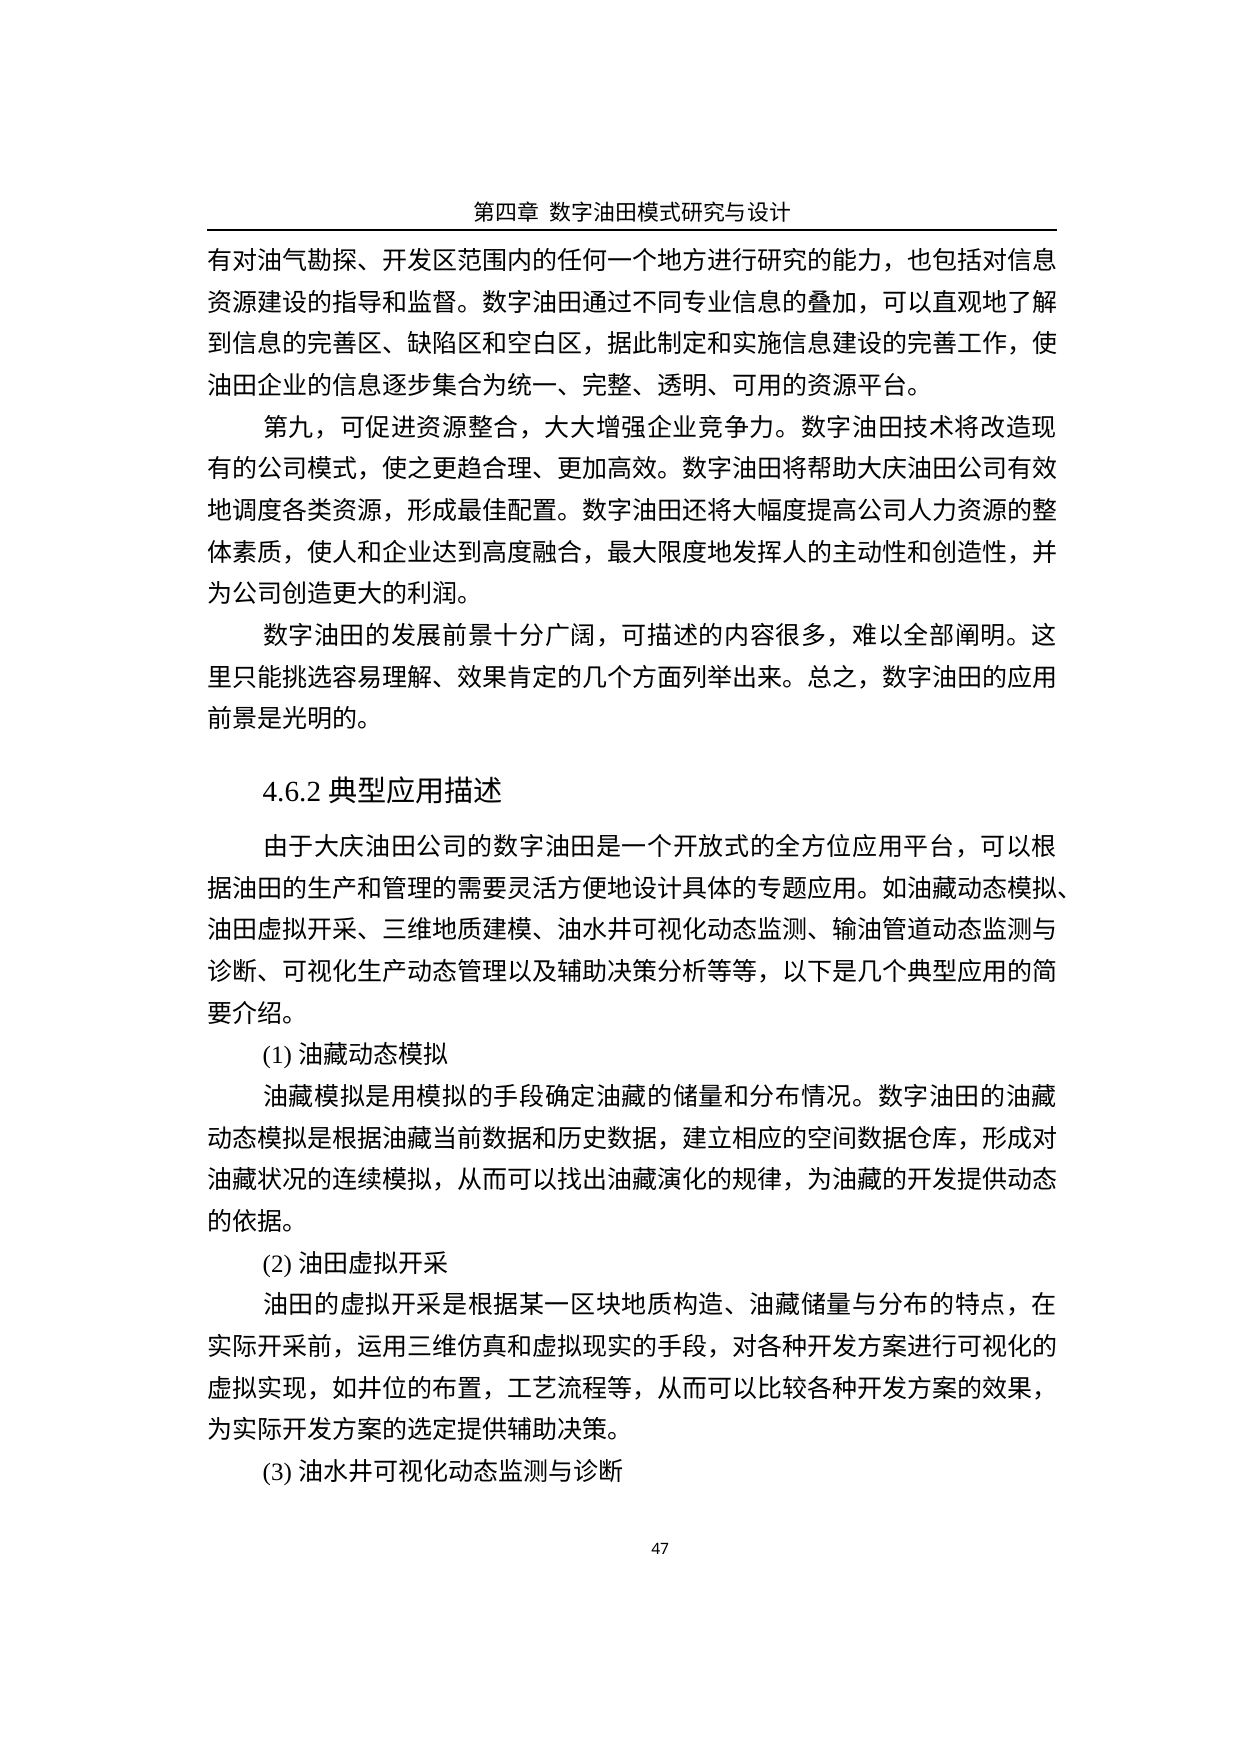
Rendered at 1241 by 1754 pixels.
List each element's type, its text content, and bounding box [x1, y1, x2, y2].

text 数字油田的发展前景十分广阔，可描述的内容很多，难以全部阐明。这里只能挑选容易理解、效果肯定的几个方面列举出来。总之，数字油田的应用前景是光明的。 [207, 611, 1057, 736]
subtitle 典型应用描述 [206, 767, 1057, 809]
text 油藏模拟是用模拟的手段确定油藏的储量和分布情况。数字油田的油藏动态模拟是根据油藏当前数据和历史数据，建立相应的空间数据仓库，形成对油藏状况的连续模拟，从而可以找出油藏演化的规律，为油藏的开发提供动态的依据。 [207, 1072, 1057, 1239]
text 由于大庆油田公司的数字油田是一个开放式的全方位应用平台，可以根据油田的生产和管理的需要灵活方便地设计具体的专题应用。如油藏动态模拟、油田虚拟开采、三维地质建模、油水井可视化动态监测、输油管道动态监测与诊断、可视化生产动态管理以及辅助决策分析等等，以下是几个典型应用的简要介绍。 [207, 822, 1057, 1030]
subtitle 油水井可视化动态监测与诊断 [206, 1447, 1057, 1489]
text 第九，可促进资源整合，大大增强企业竞争力。数字油田技术将改造现有的公司模式，使之更趋合理、更加高效。数字油田将帮助大庆油田公司有效地调度各类资源，形成最佳配置。数字油田还将大幅度提高公司人力资源的整体素质，使人和企业达到高度融合，最大限度地发挥人的主动性和创造性，并为公司创造更大的利润。 [207, 403, 1057, 611]
subtitle 油田虚拟开采 [206, 1239, 1057, 1280]
text 油田的虚拟开采是根据某一区块地质构造、油藏储量与分布的特点，在实际开采前，运用三维仿真和虚拟现实的手段，对各种开发方案进行可视化的虚拟实现，如井位的布置，工艺流程等，从而可以比较各种开发方案的效果，为实际开发方案的选定提供辅助决策。 [207, 1280, 1057, 1447]
subtitle 油藏动态模拟 [206, 1030, 1057, 1072]
